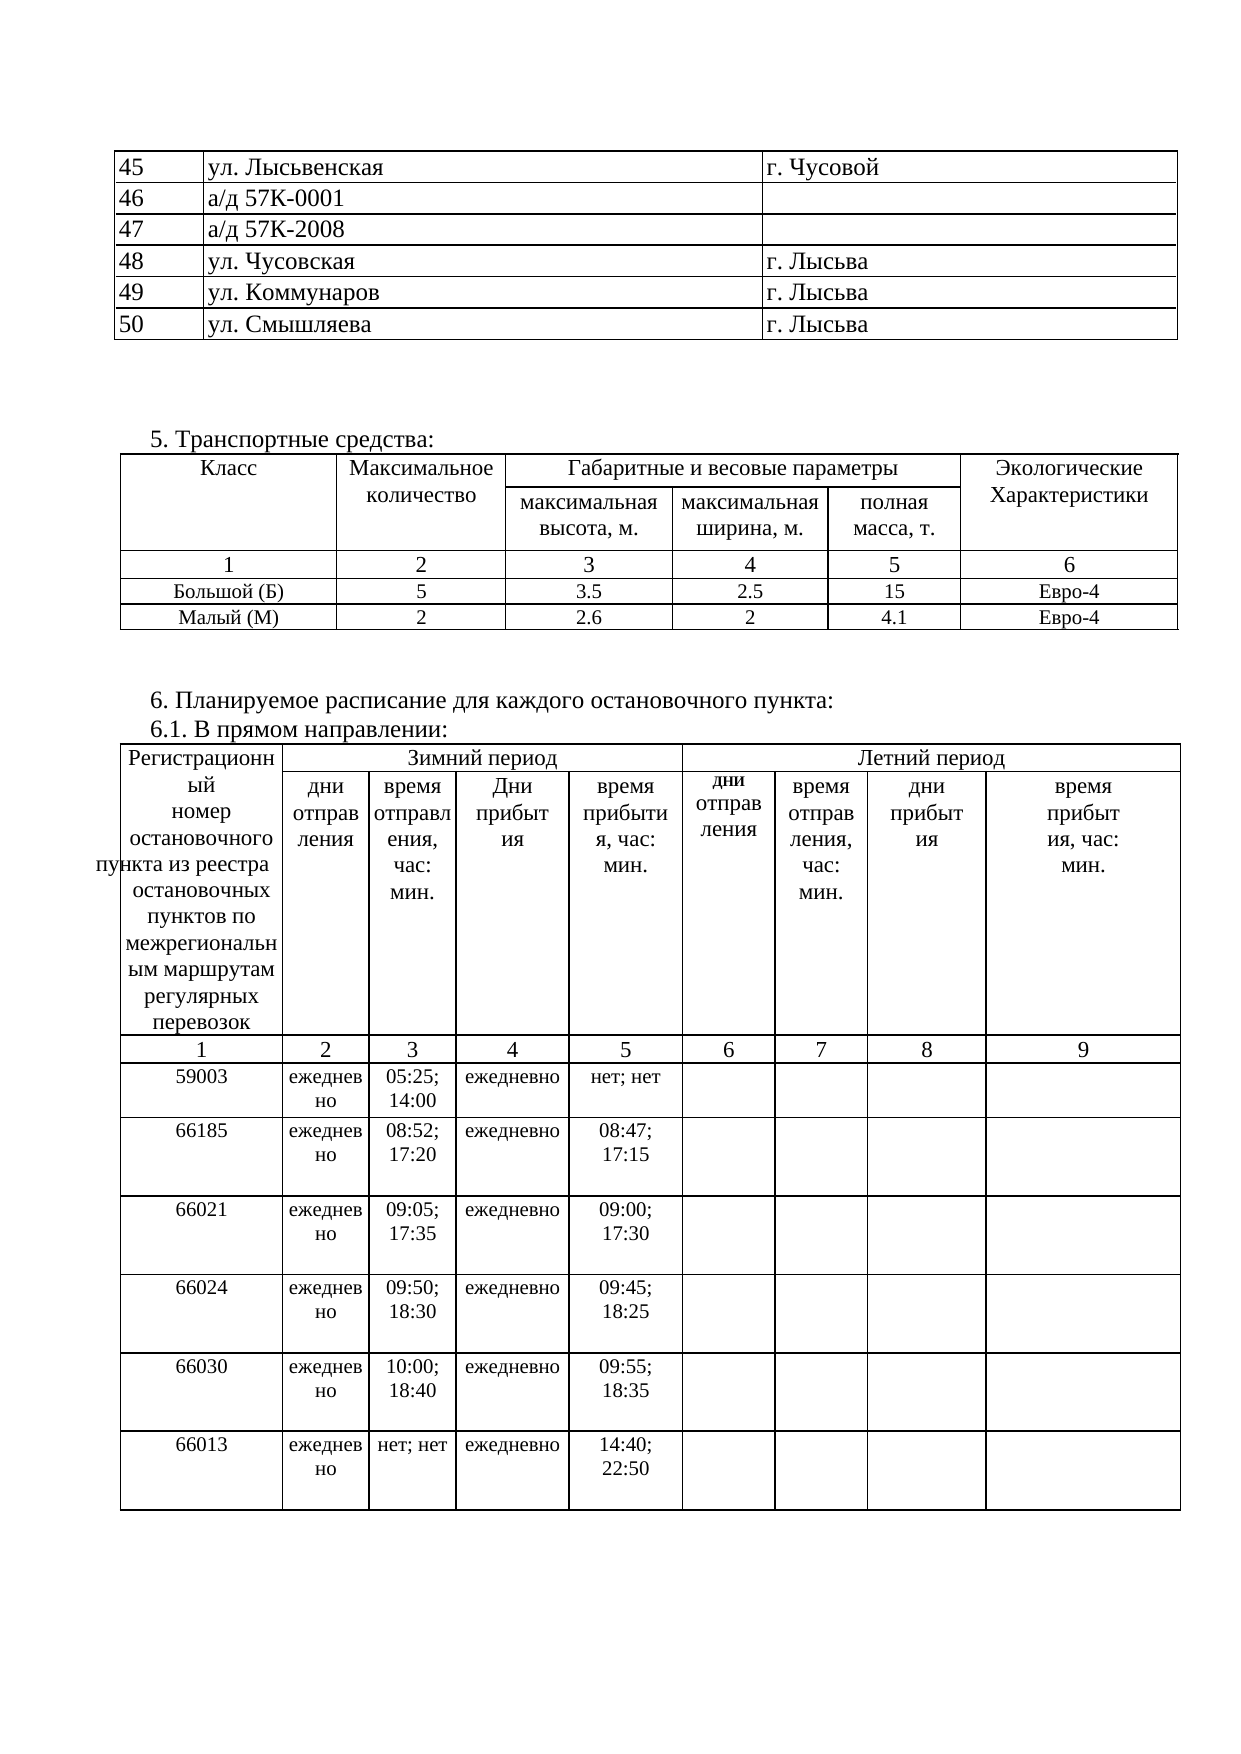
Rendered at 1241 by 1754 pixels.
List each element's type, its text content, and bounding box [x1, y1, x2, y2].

table_cell дни отправ ления [283, 772, 368, 1034]
table_cell 2 [337, 605, 505, 629]
table_cell [683, 1197, 774, 1273]
table_cell ежедневно [457, 1118, 568, 1195]
table_cell г. Чусовой [763, 152, 1177, 181]
table_cell [776, 1275, 867, 1352]
table_cell 08:52; 17:20 [370, 1118, 455, 1195]
table_cell 45 [115, 152, 203, 181]
table_cell 09:50; 18:30 [370, 1275, 455, 1352]
table_cell 1 [121, 1036, 282, 1062]
table_header Максимальное количество [337, 455, 505, 549]
table_cell 9 [987, 1036, 1180, 1062]
table_cell 46 [115, 183, 203, 213]
table_cell [868, 1197, 985, 1273]
table_cell 66024 [121, 1275, 282, 1352]
table_cell [776, 1432, 867, 1509]
table_cell [868, 1432, 985, 1509]
table_cell 50 [115, 308, 203, 339]
table_cell [683, 1118, 774, 1195]
table_cell г. Лысьва [763, 244, 1177, 276]
table_cell а/д 57К-2008 [204, 215, 762, 244]
table_cell г. Лысьва [763, 307, 1177, 339]
table_header Регистрационный номер остановочного пункта из реестра остановочных пунктов по межрегиональным маршрутам регулярных перевозок [121, 745, 282, 1034]
table_cell [987, 1432, 1180, 1509]
table_cell дни прибыт ия [868, 772, 985, 1034]
table_cell [868, 1118, 985, 1195]
table_cell [776, 1118, 867, 1195]
table_cell 14:40; 22:50 [570, 1432, 682, 1509]
table_cell Дни прибыт ия [457, 772, 568, 1034]
table_cell 5 [829, 551, 960, 577]
table_cell ежедневно [457, 1064, 568, 1117]
table_cell 49 [115, 277, 203, 307]
table_cell время прибыт ия, час: мин. [987, 772, 1180, 1034]
table_cell максимальная высота, м. [506, 488, 672, 549]
table_cell [776, 1197, 867, 1273]
table_cell полная масса, т. [829, 488, 960, 549]
table_cell 1 [121, 551, 336, 577]
table_cell [987, 1275, 1180, 1352]
table_cell [868, 1275, 985, 1352]
table_cell [683, 1354, 774, 1430]
table_cell время прибыти я, час: мин. [570, 772, 682, 1034]
table_cell ежедневно [283, 1275, 368, 1352]
table_cell ул. Коммунаров [204, 277, 762, 307]
text 5. Транспортные средства: [150, 424, 1090, 453]
table_cell Большой (Б) [121, 579, 336, 603]
table_cell [763, 213, 1177, 244]
table_cell 3 [506, 551, 672, 577]
table_cell 09:05; 17:35 [370, 1197, 455, 1273]
table_cell ежедневно [457, 1197, 568, 1273]
table_cell 4.1 [829, 605, 960, 629]
table_cell Евро-4 [961, 579, 1177, 603]
table_header Зимний период [283, 745, 682, 771]
table_cell 66185 [121, 1118, 282, 1195]
table_cell 47 [115, 214, 203, 244]
table_cell [987, 1197, 1180, 1273]
table_cell 2.6 [506, 605, 672, 629]
table_cell ежедневно [457, 1432, 568, 1509]
table_cell ежедневно [283, 1197, 368, 1273]
table_cell ежедневно [283, 1354, 368, 1430]
table_cell [868, 1064, 985, 1117]
table_cell ДНИ отправ ления [683, 772, 774, 1034]
table_cell 3 [370, 1036, 455, 1062]
table_cell 66030 [121, 1354, 282, 1430]
table_cell 4 [457, 1036, 568, 1062]
table_cell максимальная ширина, м. [673, 488, 827, 549]
table_cell ул. Лысьвенская [204, 152, 762, 181]
table_cell 2.5 [673, 579, 827, 603]
table_cell ул. Чусовская [204, 246, 762, 276]
table_cell 4 [673, 551, 827, 577]
table_cell нет; нет [370, 1432, 455, 1509]
table_header Класс [121, 455, 336, 549]
table_header Экологические Характеристики [961, 455, 1177, 549]
text 6.1. В прямом направлении: [150, 714, 1090, 743]
table_cell [763, 181, 1177, 213]
table_cell 09:00; 17:30 [570, 1197, 682, 1273]
table_cell 10:00; 18:40 [370, 1354, 455, 1430]
table_cell 66013 [121, 1432, 282, 1509]
table_cell 2 [337, 551, 505, 577]
table_cell [868, 1354, 985, 1430]
table_cell 66021 [121, 1197, 282, 1273]
table_cell 15 [829, 579, 960, 603]
table_cell 5 [337, 579, 505, 603]
table_header Летний период [683, 745, 1180, 771]
table_cell ежедневно [283, 1064, 368, 1117]
table_cell 6 [961, 551, 1177, 577]
table_cell 09:55; 18:35 [570, 1354, 682, 1430]
table_cell Малый (М) [121, 605, 336, 629]
table_cell [776, 1064, 867, 1117]
table_cell ежедневно [283, 1118, 368, 1195]
table_cell [683, 1432, 774, 1509]
text 6. Планируемое расписание для каждого остановочного пункта: [150, 685, 1090, 714]
table_cell нет; нет [570, 1064, 682, 1117]
table_cell 8 [868, 1036, 985, 1062]
table_cell [987, 1064, 1180, 1117]
table_cell 6 [683, 1036, 774, 1062]
table_cell 3.5 [506, 579, 672, 603]
table_cell 09:45; 18:25 [570, 1275, 682, 1352]
table_cell [683, 1275, 774, 1352]
table_cell 08:47; 17:15 [570, 1118, 682, 1195]
table_cell ежедневно [457, 1275, 568, 1352]
table_cell 59003 [121, 1064, 282, 1117]
table_cell [987, 1118, 1180, 1195]
table_cell а/д 57К-0001 [204, 183, 762, 213]
table_cell 7 [776, 1036, 867, 1062]
table_cell г. Лысьва [763, 276, 1177, 307]
table_cell 2 [673, 605, 827, 629]
table_cell [776, 1354, 867, 1430]
table_cell 05:25; 14:00 [370, 1064, 455, 1117]
table_cell время отправл ения, час: мин. [370, 772, 455, 1034]
table_cell 2 [283, 1036, 368, 1062]
table_cell время отправ ления, час: мин. [776, 772, 867, 1034]
table_header Габаритные и весовые параметры [506, 455, 960, 486]
table_cell [987, 1354, 1180, 1430]
table_cell [683, 1064, 774, 1117]
table_cell 48 [115, 245, 203, 276]
table_cell ежедневно [283, 1432, 368, 1509]
table_cell ежедневно [457, 1354, 568, 1430]
table_cell Евро-4 [961, 605, 1177, 629]
table_cell 5 [570, 1036, 682, 1062]
table_cell ул. Смышляева [204, 309, 762, 339]
